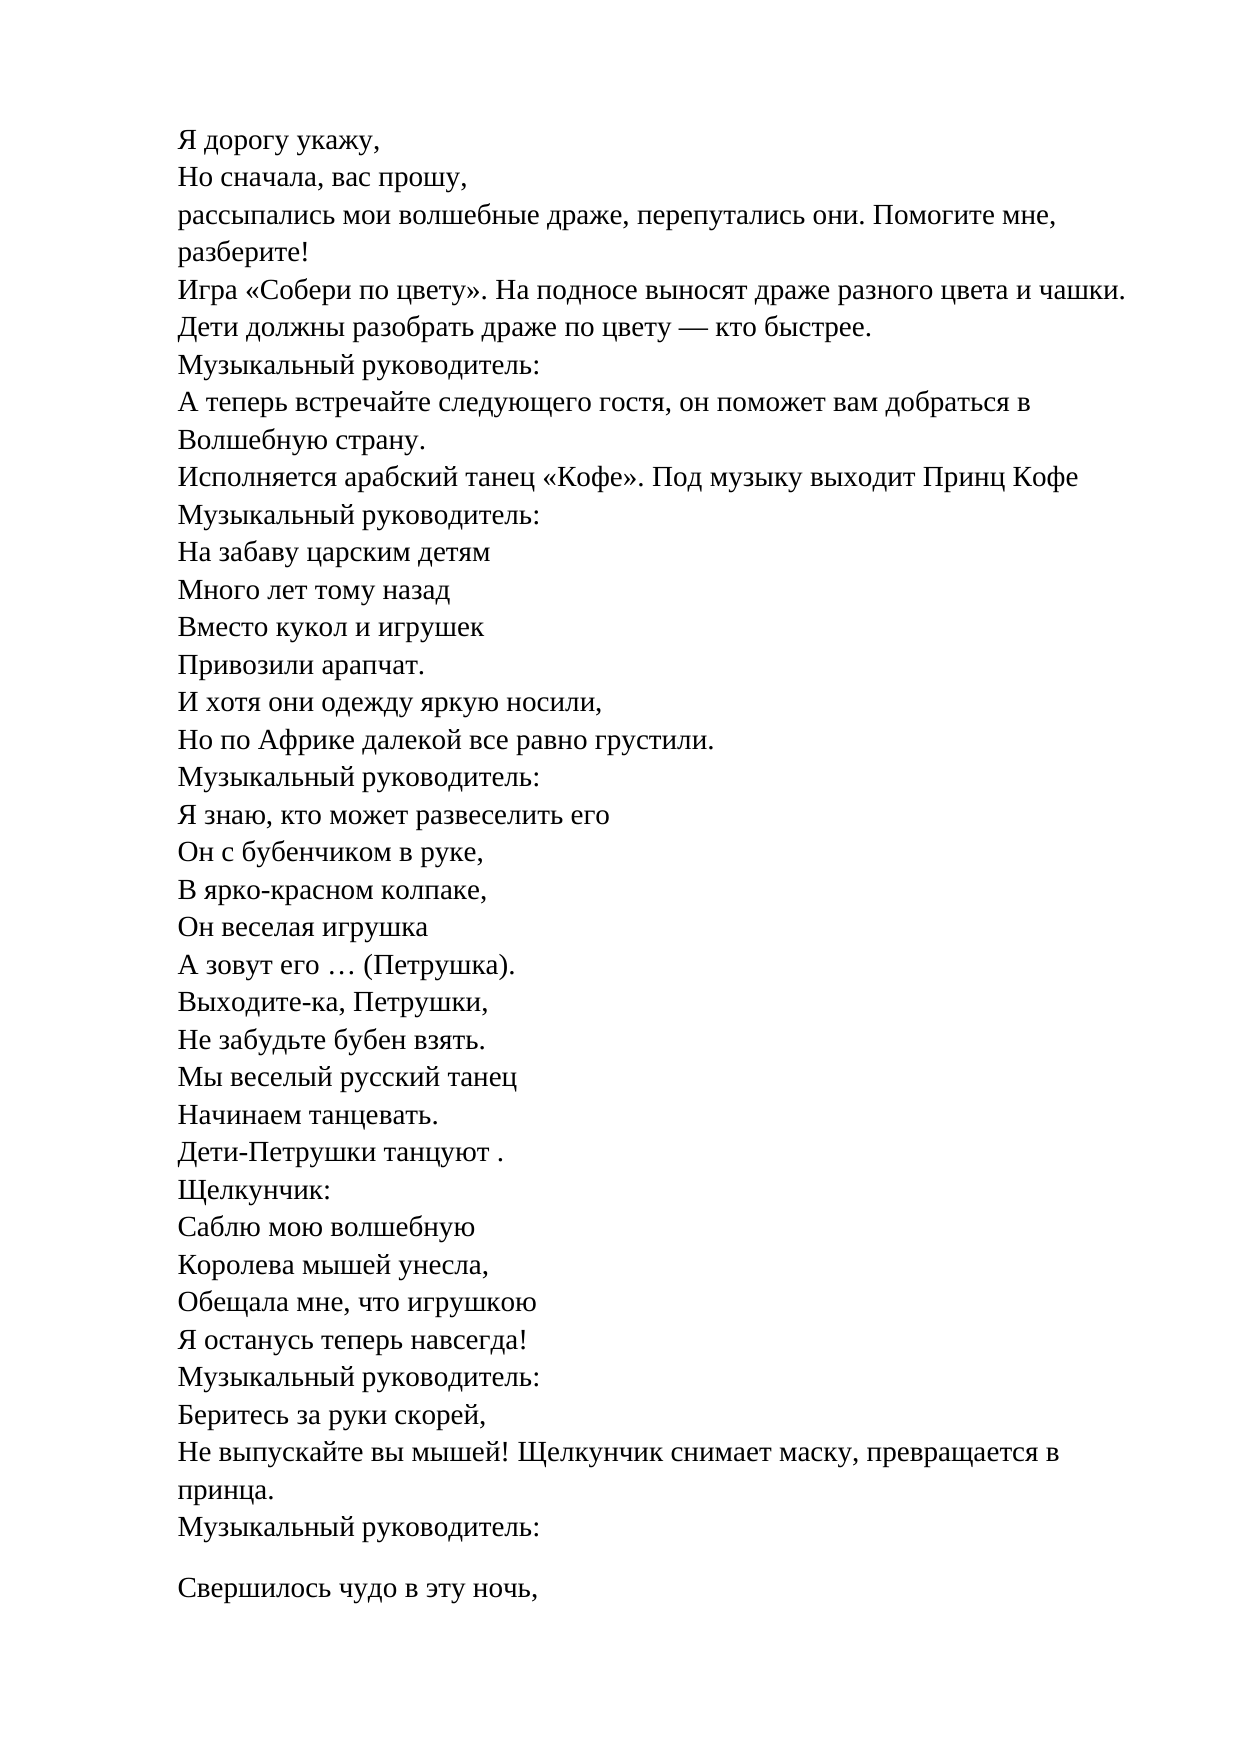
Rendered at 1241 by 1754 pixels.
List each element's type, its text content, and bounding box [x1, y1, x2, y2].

text Я знаю, кто может развеселить его [177, 793, 1152, 831]
text Он с бубенчиком в руке, [177, 831, 1152, 868]
text Дети-Петрушки танцуют . [177, 1131, 1152, 1168]
text рассыпались мои волшебные драже, перепутались они. Помогите мне, разберите! [177, 193, 1152, 268]
text Но сначала, вас прошу, [177, 156, 1152, 193]
text Мы веселый русский танец [177, 1056, 1152, 1093]
text Не выпускайте вы мышей! Щелкунчик снимает маску, превращается в принца. [177, 1431, 1152, 1506]
text А теперь встречайте следующего гостя, он поможет вам добраться в Волшебную страну. [177, 381, 1152, 456]
text Свершилось чудо в эту ночь, [177, 1567, 1152, 1604]
text Выходите-ка, Петрушки, [177, 981, 1152, 1018]
text Обещала мне, что игрушкою [177, 1281, 1152, 1318]
text Я останусь теперь навсегда! [177, 1318, 1152, 1356]
text А зовут его … (Петрушка). [177, 943, 1152, 981]
text Королева мышей унесла, [177, 1243, 1152, 1281]
text Привозили арапчат. [177, 643, 1152, 681]
text И хотя они одежду яркую носили, [177, 681, 1152, 718]
text Он веселая игрушка [177, 906, 1152, 943]
text Саблю мою волшебную [177, 1206, 1152, 1243]
text Музыкальный руководитель: [177, 1506, 1152, 1543]
text Много лет тому назад [177, 568, 1152, 606]
text Музыкальный руководитель: [177, 343, 1152, 381]
text Музыкальный руководитель: [177, 756, 1152, 793]
text Игра «Собери по цвету». На подносе выносят драже разного цвета и чашки. Дети должны разобрать драже по цвету — кто быстрее. [177, 268, 1152, 343]
text Начинаем танцевать. [177, 1093, 1152, 1131]
text Но по Африке далекой все равно грустили. [177, 718, 1152, 756]
text Беритесь за руки скорей, [177, 1393, 1152, 1431]
text Щелкунчик: [177, 1168, 1152, 1206]
text Музыкальный руководитель: [177, 1356, 1152, 1393]
text Исполняется арабский танец «Кофе». Под музыку выходит Принц Кофе [177, 456, 1152, 493]
text Не забудьте бубен взять. [177, 1018, 1152, 1056]
text Я дорогу укажу, [177, 118, 1152, 156]
text Музыкальный руководитель: [177, 493, 1152, 531]
text Вместо кукол и игрушек [177, 606, 1152, 643]
text В ярко-красном колпаке, [177, 868, 1152, 906]
text На забаву царским детям [177, 531, 1152, 568]
